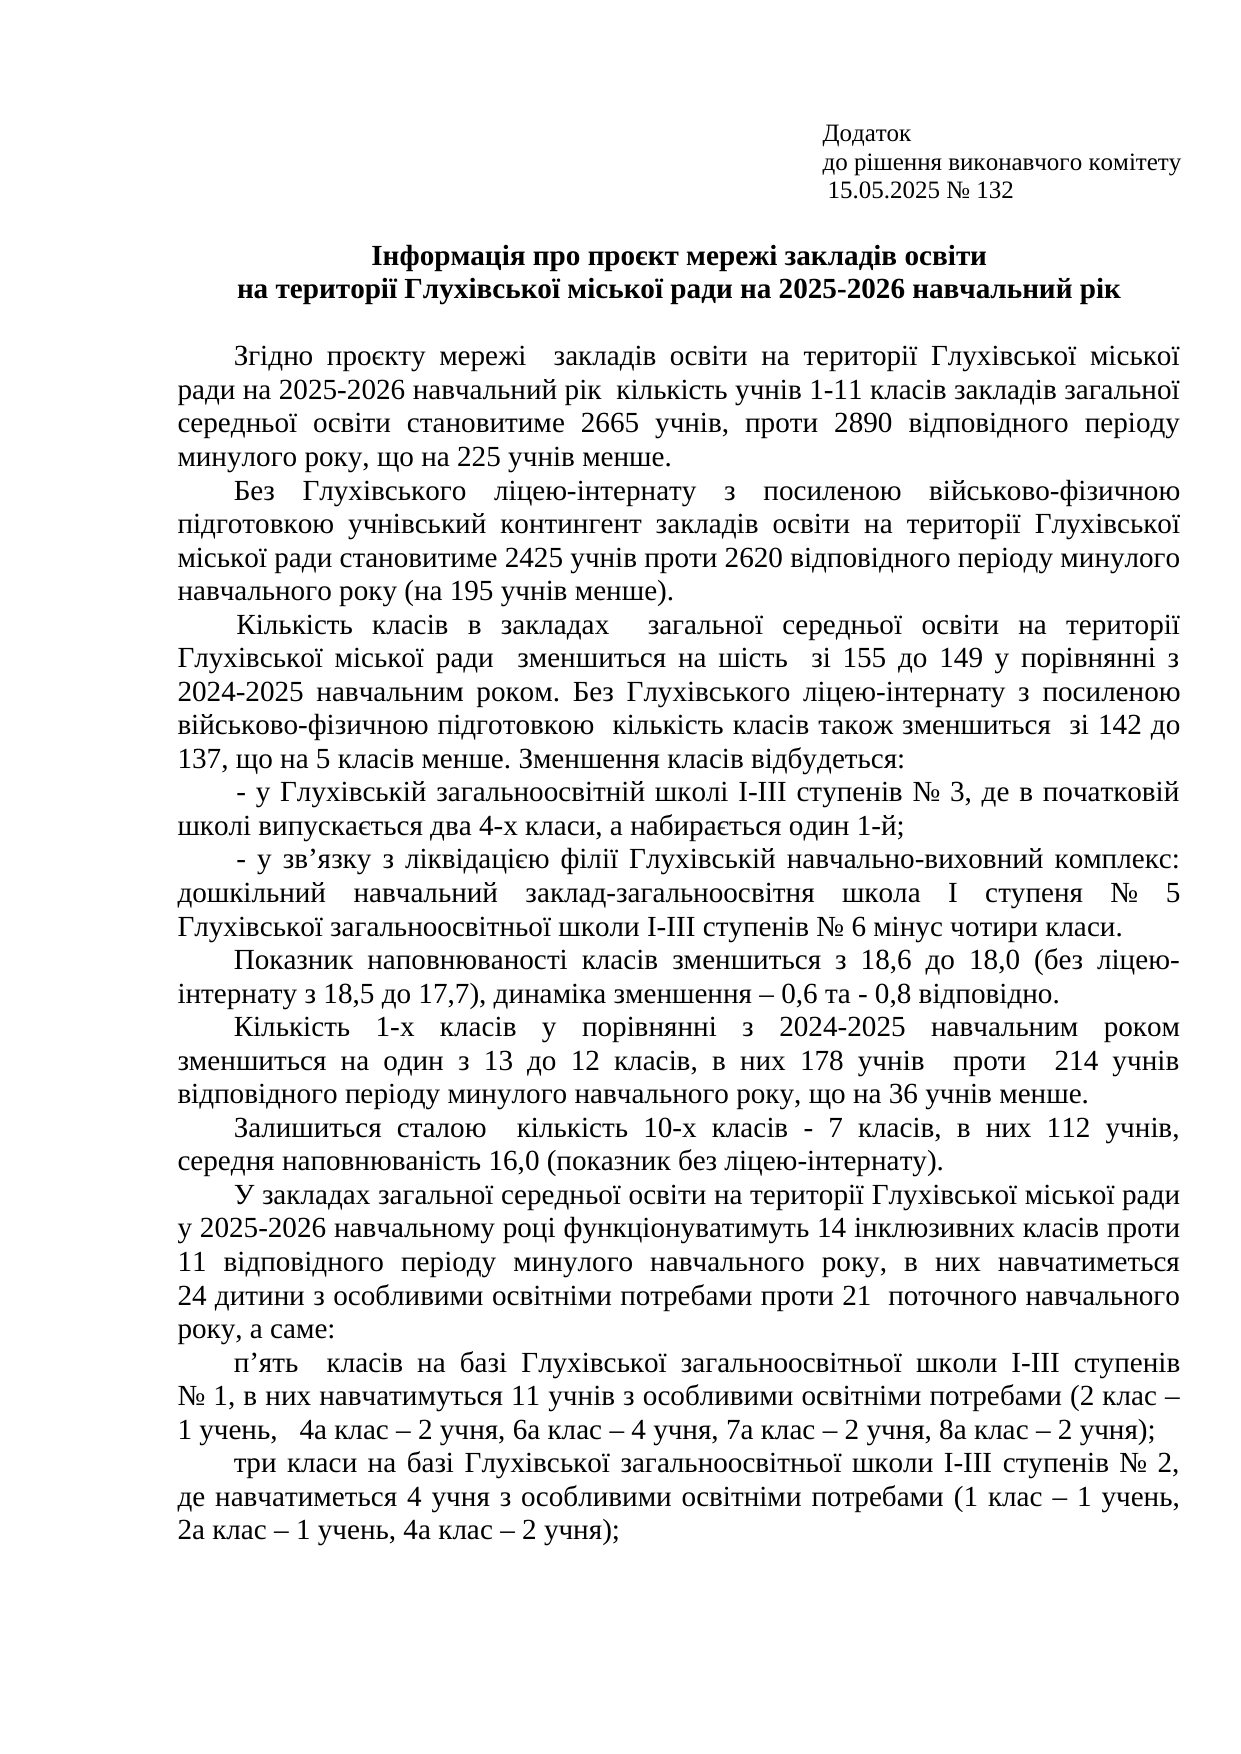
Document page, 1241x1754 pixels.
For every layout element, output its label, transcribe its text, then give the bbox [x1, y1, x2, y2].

text Додаток [177, 118, 1181, 147]
text на території Глухівської міської ради на 2025-2026 навчальний рік [177, 271, 1181, 305]
text У закладах загальної середньої освіти на території Глухівської міської ради у 2025-2026 навчальному році функціонуватимуть 14 інклюзивних класів проти 11 відповідного періоду минулого навчального року, в них навчатиметься 24 дитини з особливими освітніми потребами проти 21 поточного навчального року, а саме: [177, 1177, 1181, 1345]
text Показник наповнюваності класів зменшиться з 18,6 до 18,0 (без ліцею-інтернату з 18,5 до 17,7), динаміка зменшення – 0,6 та - 0,8 відповідно. [177, 942, 1181, 1009]
text - у Глухівській загальноосвітній школі І-ІІІ ступенів № 3, де в початковій школі випускається два 4-х класи, а набирається один 1-й; [177, 774, 1181, 842]
text Залишиться сталою кількість 10-х класів - 7 класів, в них 112 учнів, середня наповнюваність 16,0 (показник без ліцею-інтернату). [177, 1110, 1181, 1177]
text Кількість класів в закладах загальної середньої освіти на території Глухівської міської ради зменшиться на шість зі 155 до 149 у порівнянні з 2024-2025 навчальним роком. Без Глухівського ліцею-інтернату з посиленою військово-фізичною підготовкою кількість класів також зменшиться зі 142 до 137, що на 5 класів менше. Зменшення класів відбудеться: [177, 607, 1181, 774]
text Без Глухівського ліцею-інтернату з посиленою військово-фізичною підготовкою учнівський контингент закладів освіти на території Глухівської міської ради становитиме 2425 учнів проти 2620 відповідного періоду минулого навчального року (на 195 учнів менше). [177, 473, 1181, 607]
text п’ять класів на базі Глухівської загальноосвітньої школи І-ІІІ ступенів № 1, в них навчатимуться 11 учнів з особливими освітніми потребами (2 клас – 1 учень, 4а клас – 2 учня, 6а клас – 4 учня, 7а клас – 2 учня, 8а клас – 2 учня); [177, 1345, 1181, 1445]
text Інформація про проєкт мережі закладів освіти [177, 238, 1181, 271]
text три класи на базі Глухівської загальноосвітньої школи І-ІІІ ступенів № 2, де навчатиметься 4 учня з особливими освітніми потребами (1 клас – 1 учень, 2а клас – 1 учень, 4а клас – 2 учня); [177, 1445, 1181, 1546]
text - у зв’язку з ліквідацією філії Глухівській навчально-виховний комплекс: дошкільний навчальний заклад-загальноосвітня школа І ступеня № 5 Глухівської загальноосвітньої школи І-ІІІ ступенів № 6 мінус чотири класи. [177, 842, 1181, 942]
text Згідно проєкту мережі закладів освіти на території Глухівської міської ради на 2025-2026 навчальний рік кількість учнів 1-11 класів закладів загальної середньої освіти становитиме 2665 учнів, проти 2890 відповідного періоду минулого року, що на 225 учнів менше. [177, 338, 1181, 473]
text до рішення виконавчого комітету [177, 147, 1181, 176]
text Кількість 1-х класів у порівнянні з 2024-2025 навчальним роком зменшиться на один з 13 до 12 класів, в них 178 учнів проти 214 учнів відповідного періоду минулого навчального року, що на 36 учнів менше. [177, 1009, 1181, 1110]
text 15.05.2025 № 132 [177, 176, 1181, 204]
